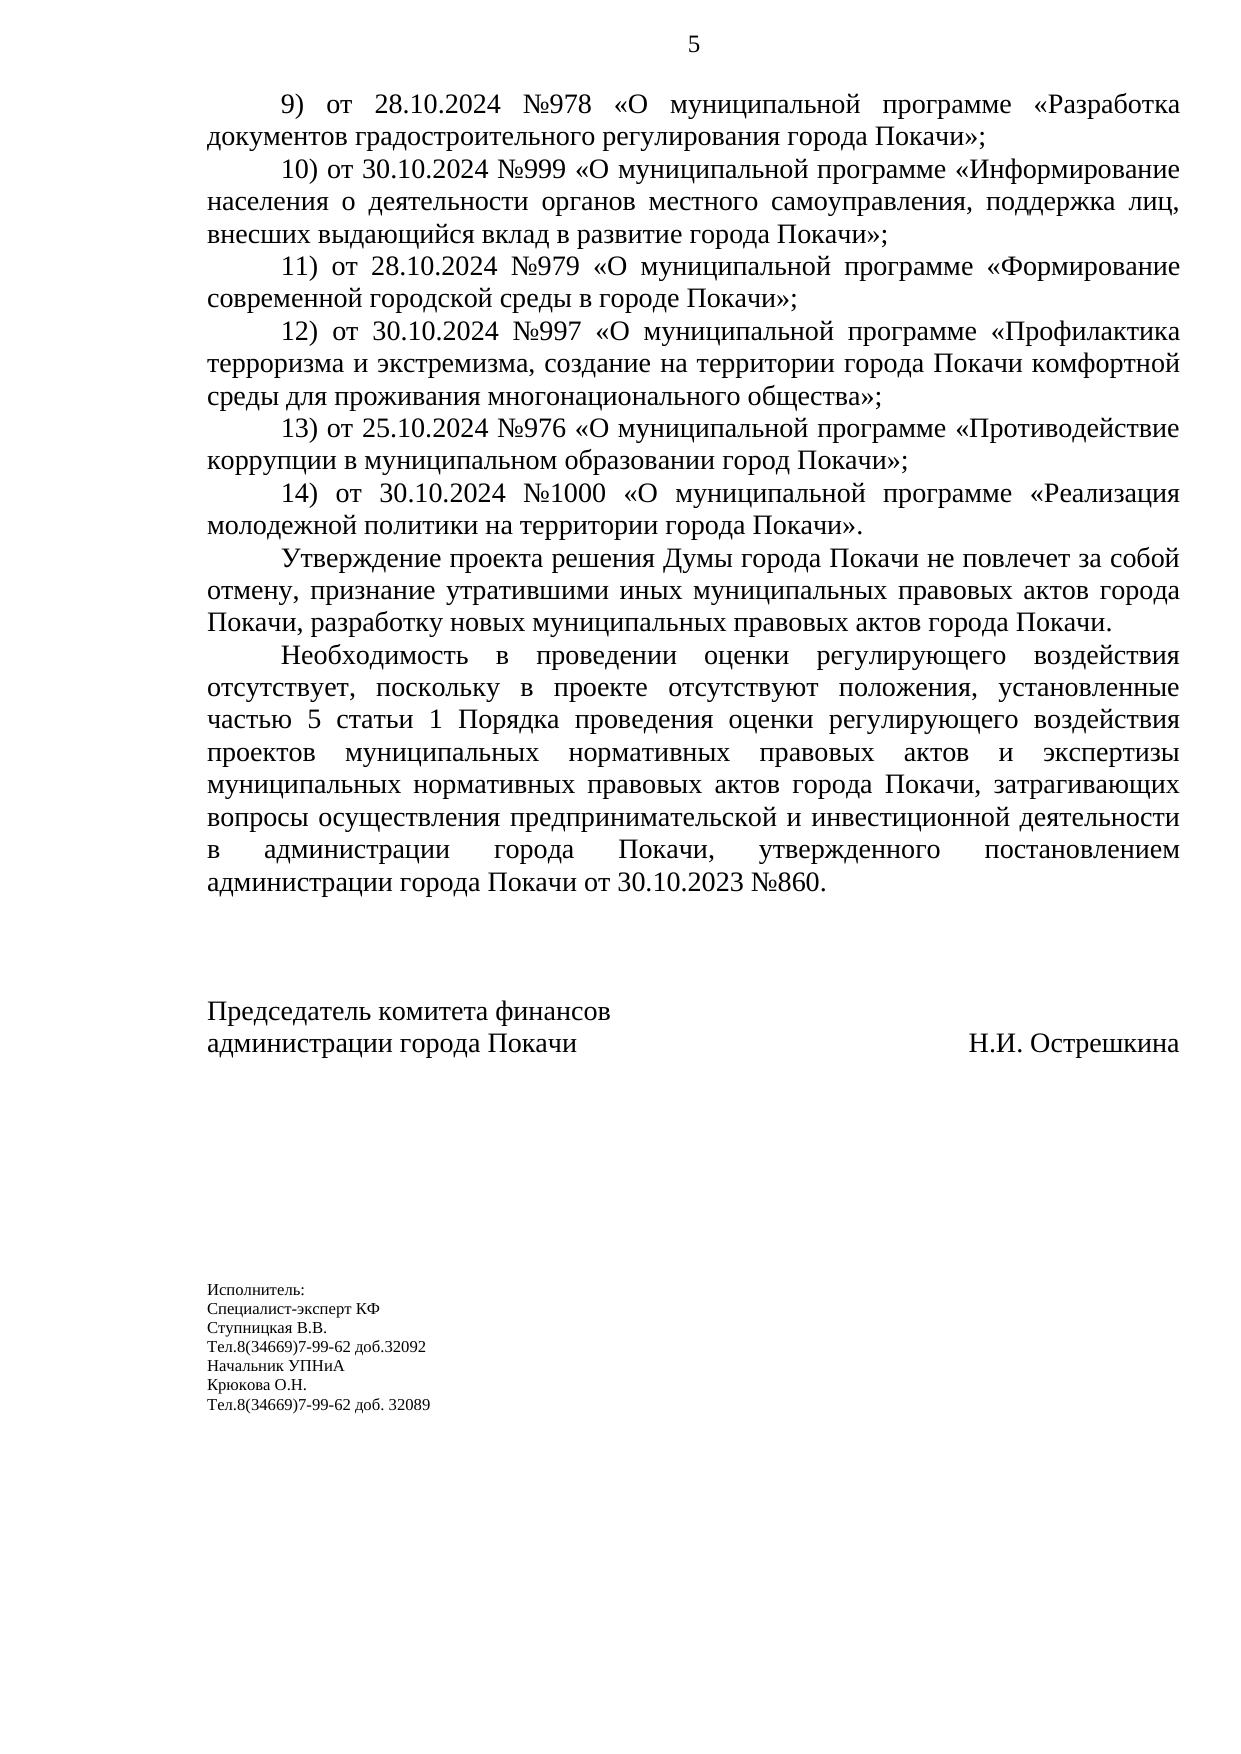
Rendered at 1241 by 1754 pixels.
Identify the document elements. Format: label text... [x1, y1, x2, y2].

text 10) от 30.10.2024 №999 «О муниципальной программе «Информирование населения о деятельности органов местного самоуправления, поддержка лиц, внесших выдающийся вклад в развитие города Покачи»; [207, 152, 1181, 249]
text Ступницкая В.В. [207, 1318, 1181, 1337]
text 11) от 28.10.2024 №979 «О муниципальной программе «Формирование современной городской среды в городе Покачи»; [207, 249, 1181, 314]
text 13) от 25.10.2024 №976 «О муниципальной программе «Противодействие коррупции в муниципальном образовании город Покачи»; [207, 411, 1181, 476]
text Председатель комитета финансов [207, 994, 1181, 1027]
text Начальник УПНиА [207, 1356, 1181, 1375]
text Тел.8(34669)7-99-62 доб. 32089 [207, 1394, 1181, 1413]
text Тел.8(34669)7-99-62 доб.32092 [207, 1337, 1181, 1356]
text 9) от 28.10.2024 №978 «О муниципальной программе «Разработка документов градостроительного регулирования города Покачи»; [207, 87, 1181, 152]
text Специалист-эксперт КФ [207, 1298, 1181, 1318]
text 14) от 30.10.2024 №1000 «О муниципальной программе «Реализация молодежной политики на территории города Покачи». [207, 476, 1181, 541]
text 12) от 30.10.2024 №997 «О муниципальной программе «Профилактика терроризма и экстремизма, создание на территории города Покачи комфортной среды для проживания многонационального общества»; [207, 314, 1181, 411]
text Крюкова О.Н. [207, 1375, 1181, 1394]
text Необходимость в проведении оценки регулирующего воздействия отсутствует, поскольку в проекте отсутствуют положения, установленные частью 5 статьи 1 Порядка проведения оценки регулирующего воздействия проектов муниципальных нормативных правовых актов и экспертизы муниципальных нормативных правовых актов города Покачи, затрагивающих вопросы осуществления предпринимательской и инвестиционной деятельности в администрации города Покачи, утвержденного постановлением администрации города Покачи от 30.10.2023 №860. [207, 638, 1181, 897]
text администрации города Покачи Н.И. Острешкина [207, 1027, 1181, 1059]
text Утверждение проекта решения Думы города Покачи не повлечет за собой отмену, признание утратившими иных муниципальных правовых актов города Покачи, разработку новых муниципальных правовых актов города Покачи. [207, 541, 1181, 638]
text Исполнитель: [207, 1279, 1181, 1298]
